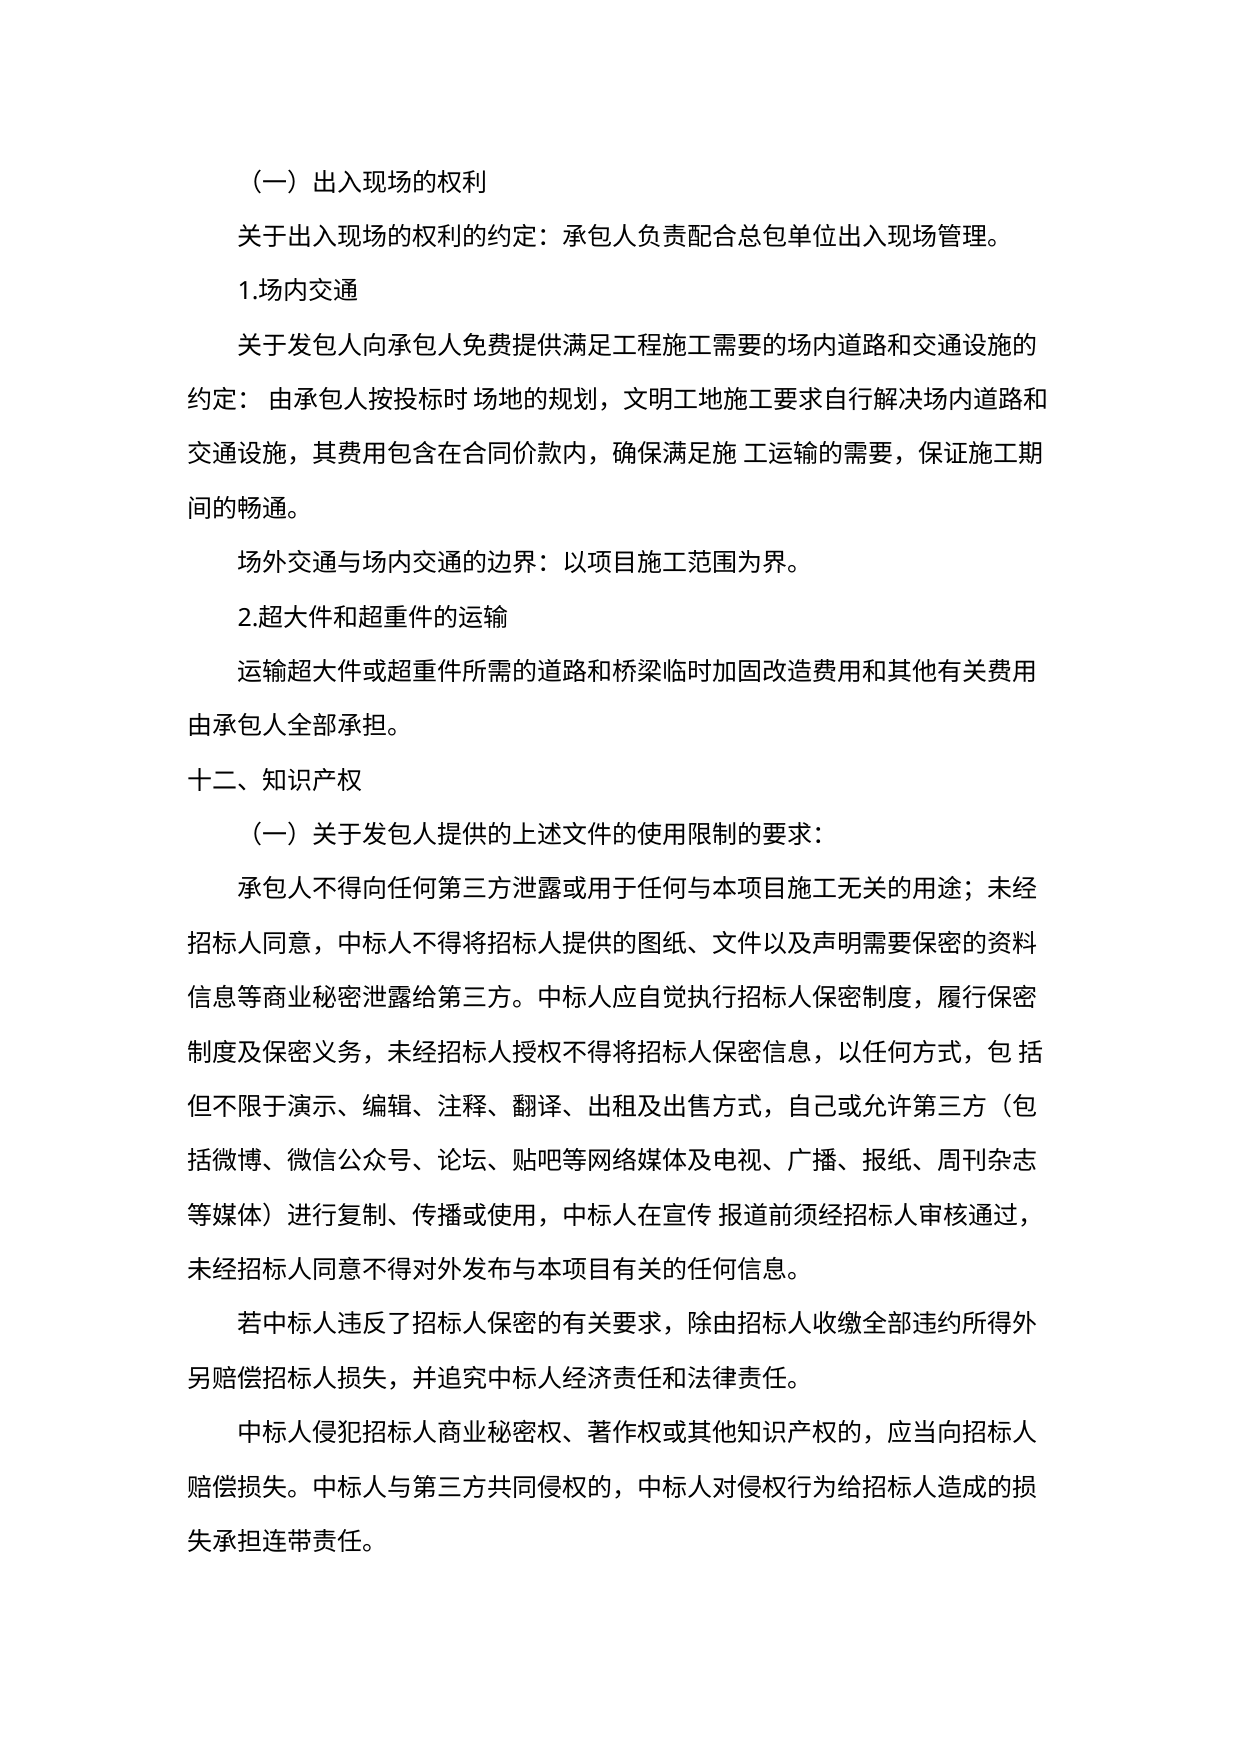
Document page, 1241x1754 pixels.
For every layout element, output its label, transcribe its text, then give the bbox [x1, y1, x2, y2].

text 关于发包人向承包人免费提供满足工程施工需要的场内道路和交通设施的约定： 由承包人按投标时 场地的规划，文明工地施工要求自行解决场内道路和交通设施，其费用包含在合同价款内，确保满足施 工运输的需要，保证施工期间的畅通。 [187, 325, 1053, 524]
text 十二、知识产权 [187, 760, 1053, 796]
text 承包人不得向任何第三方泄露或用于任何与本项目施工无关的用途；未经招标人同意，中标人不得将招标人提供的图纸、文件以及声明需要保密的资料信息等商业秘密泄露给第三方。中标人应自觉执行招标人保密制度，履行保密制度及保密义务，未经招标人授权不得将招标人保密信息，以任何方式，包 括但不限于演示、编辑、注释、翻译、出租及出售方式，自己或允许第三方（包括微博、微信公众号、论坛、贴吧等网络媒体及电视、广播、报纸、周刊杂志等媒体）进行复制、传播或使用，中标人在宣传 报道前须经招标人审核通过，未经招标人同意不得对外发布与本项目有关的任何信息。 [187, 869, 1053, 1286]
text 2.超大件和超重件的运输 [187, 597, 1053, 633]
text 运输超大件或超重件所需的道路和桥梁临时加固改造费用和其他有关费用由承包人全部承担。 [187, 651, 1053, 742]
text （一）出入现场的权利 [187, 162, 1053, 198]
text 中标人侵犯招标人商业秘密权、著作权或其他知识产权的，应当向招标人赔偿损失。中标人与第三方共同侵权的，中标人对侵权行为给招标人造成的损失承担连带责任。 [187, 1413, 1053, 1558]
text （一）关于发包人提供的上述文件的使用限制的要求： [187, 814, 1053, 851]
text 若中标人违反了招标人保密的有关要求，除由招标人收缴全部违约所得外另赔偿招标人损失，并追究中标人经济责任和法律责任。 [187, 1304, 1053, 1394]
text 场外交通与场内交通的边界：以项目施工范围为界。 [187, 543, 1053, 579]
text 关于出入现场的权利的约定：承包人负责配合总包单位出入现场管理。 [187, 216, 1053, 253]
text 1.场内交通 [187, 271, 1053, 307]
